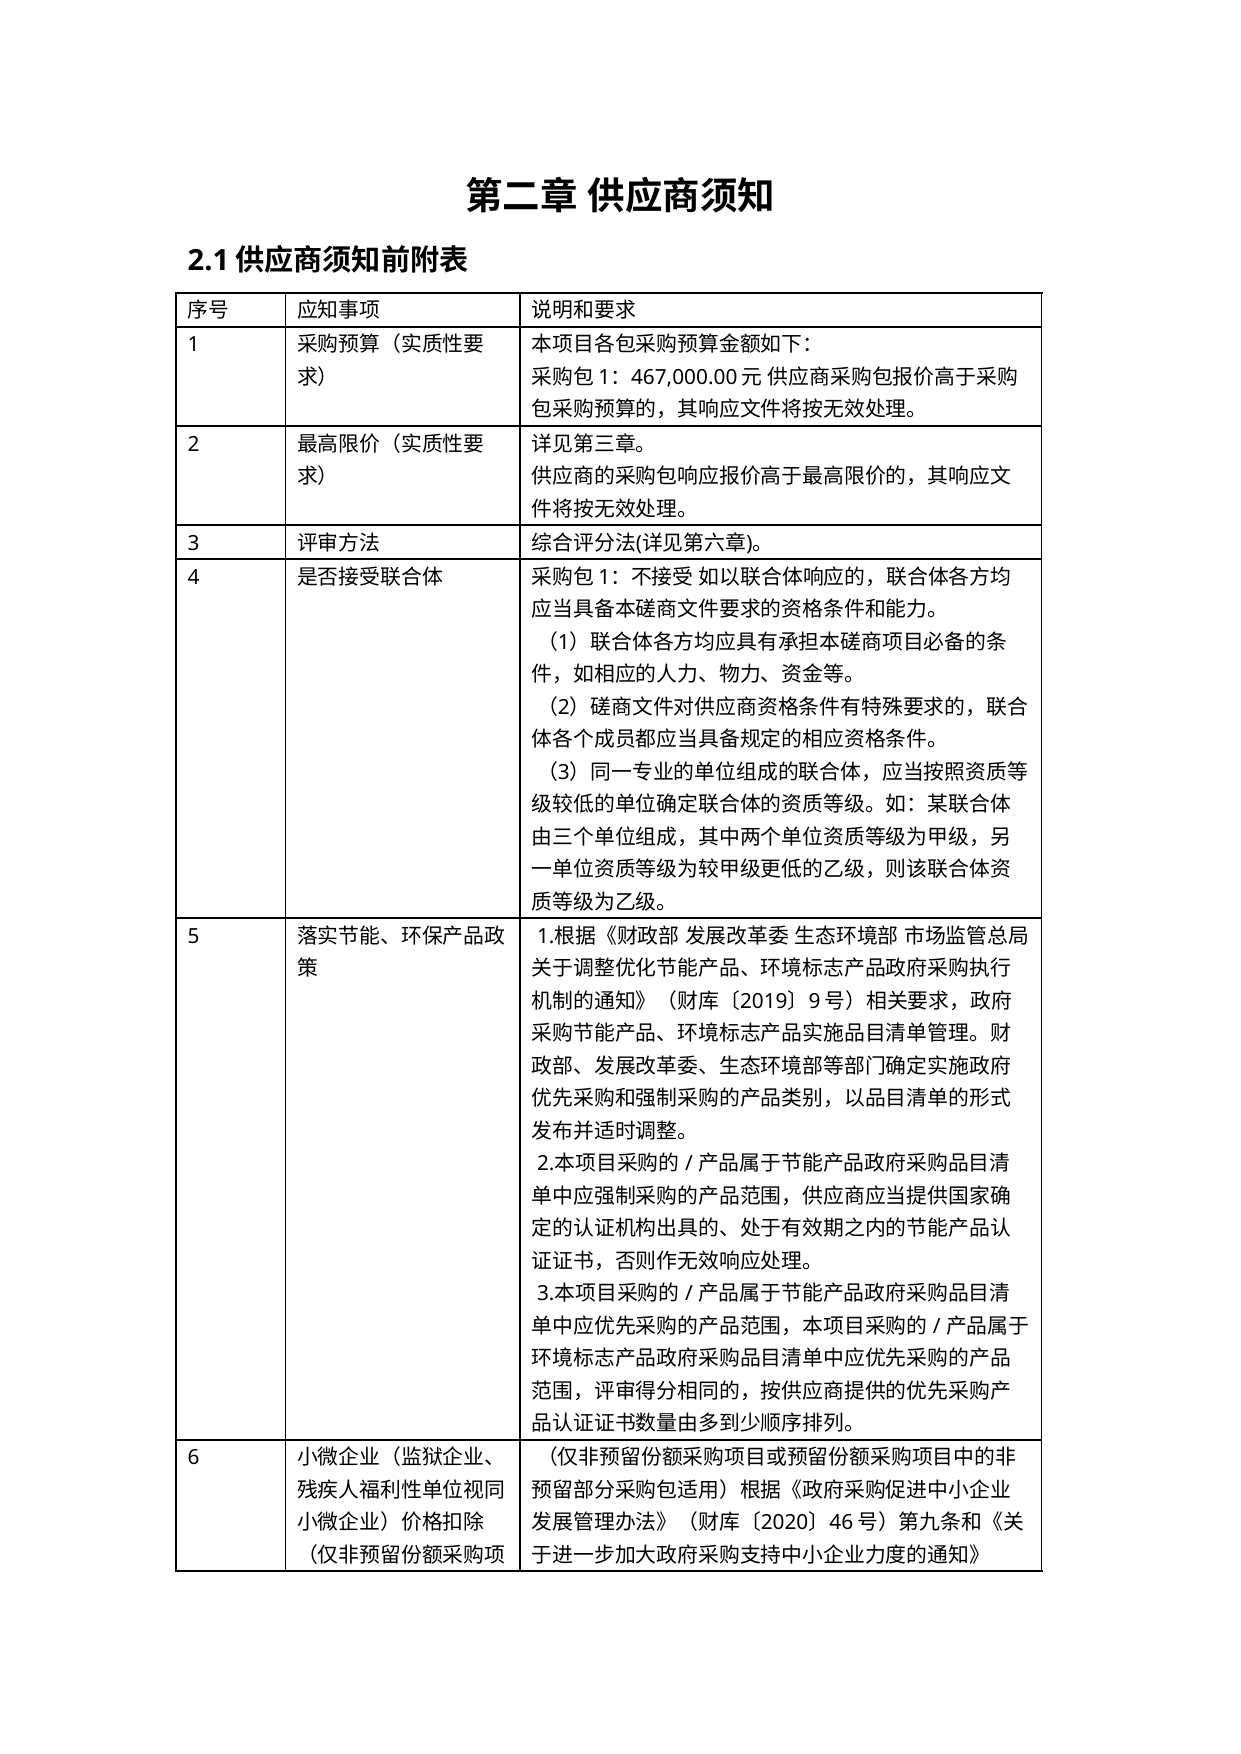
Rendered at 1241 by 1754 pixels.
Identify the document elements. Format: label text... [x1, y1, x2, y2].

table_cell 是否接受联合体 [286, 560, 519, 917]
table_header 应知事项 [286, 294, 519, 326]
table_cell 1.根据《财政部 发展改革委 生态环境部 市场监管总局关于调整优化节能产品、环境标志产品政府采购执行机制的通知》（财库〔2019〕9号）相关要求，政府采购节能产品、环境标志产品实施品目清单管理。财政部、发展改革委、生态环境部等部门确定实施政府优先采购和强制采购的产品类别，以品目清单的形式发布并适时调整。 2.本项目采购的 / 产品属于节能产品政府采购品目清单中应强制采购的产品范围，供应商应当提供国家确定的认证机构出具的、处于有效期之内的节能产品认证证书，否则作无效响应处理。 3.本项目采购的 / 产品属于节能产品政府采购品目清单中应优先采购的产品范围，本项目采购的 / 产品属于环境标志产品政府采购品目清单中应优先采购的产品范围，评审得分相同的，按供应商提供的优先采购产品认证证书数量由多到少顺序排列。 [521, 919, 1041, 1439]
table_header 说明和要求 [521, 294, 1041, 326]
table_cell 最高限价（实质性要求） [286, 427, 519, 524]
table_cell 2 [177, 427, 285, 524]
table_cell 1 [177, 328, 285, 425]
table_cell 3 [177, 526, 285, 558]
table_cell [521, 1441, 1041, 1570]
table_cell 4 [177, 560, 285, 917]
table_header 序号 [177, 294, 285, 326]
table_cell 采购预算（实质性要求） [286, 328, 519, 425]
table_cell 落实节能、环保产品政策 [286, 919, 519, 1439]
text 第二章 供应商须知 [187, 162, 1053, 227]
table_cell 采购包1：不接受 如以联合体响应的，联合体各方均应当具备本磋商文件要求的资格条件和能力。 （1）联合体各方均应具有承担本磋商项目必备的条件，如相应的人力、物力、资金等。 （2）磋商文件对供应商资格条件有特殊要求的，联合体各个成员都应当具备规定的相应资格条件。 （3）同一专业的单位组成的联合体，应当按照资质等级较低的单位确定联合体的资质等级。如：某联合体由三个单位组成，其中两个单位资质等级为甲级，另一单位资质等级为较甲级更低的乙级，则该联合体资质等级为乙级。 [521, 560, 1041, 917]
text 2.1供应商须知前附表 [187, 227, 1053, 292]
table_cell 6 [177, 1441, 285, 1570]
table_cell 详见第三章。 供应商的采购包响应报价高于最高限价的，其响应文件将按无效处理。 [521, 427, 1041, 524]
table_cell 本项目各包采购预算金额如下： 采购包1：467,000.00元 供应商采购包报价高于采购包采购预算的，其响应文件将按无效处理。 [521, 328, 1041, 425]
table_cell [286, 1441, 519, 1570]
table_cell 综合评分法(详见第六章)。 [521, 526, 1041, 558]
table_cell 5 [177, 919, 285, 1439]
table_cell 评审方法 [286, 526, 519, 558]
